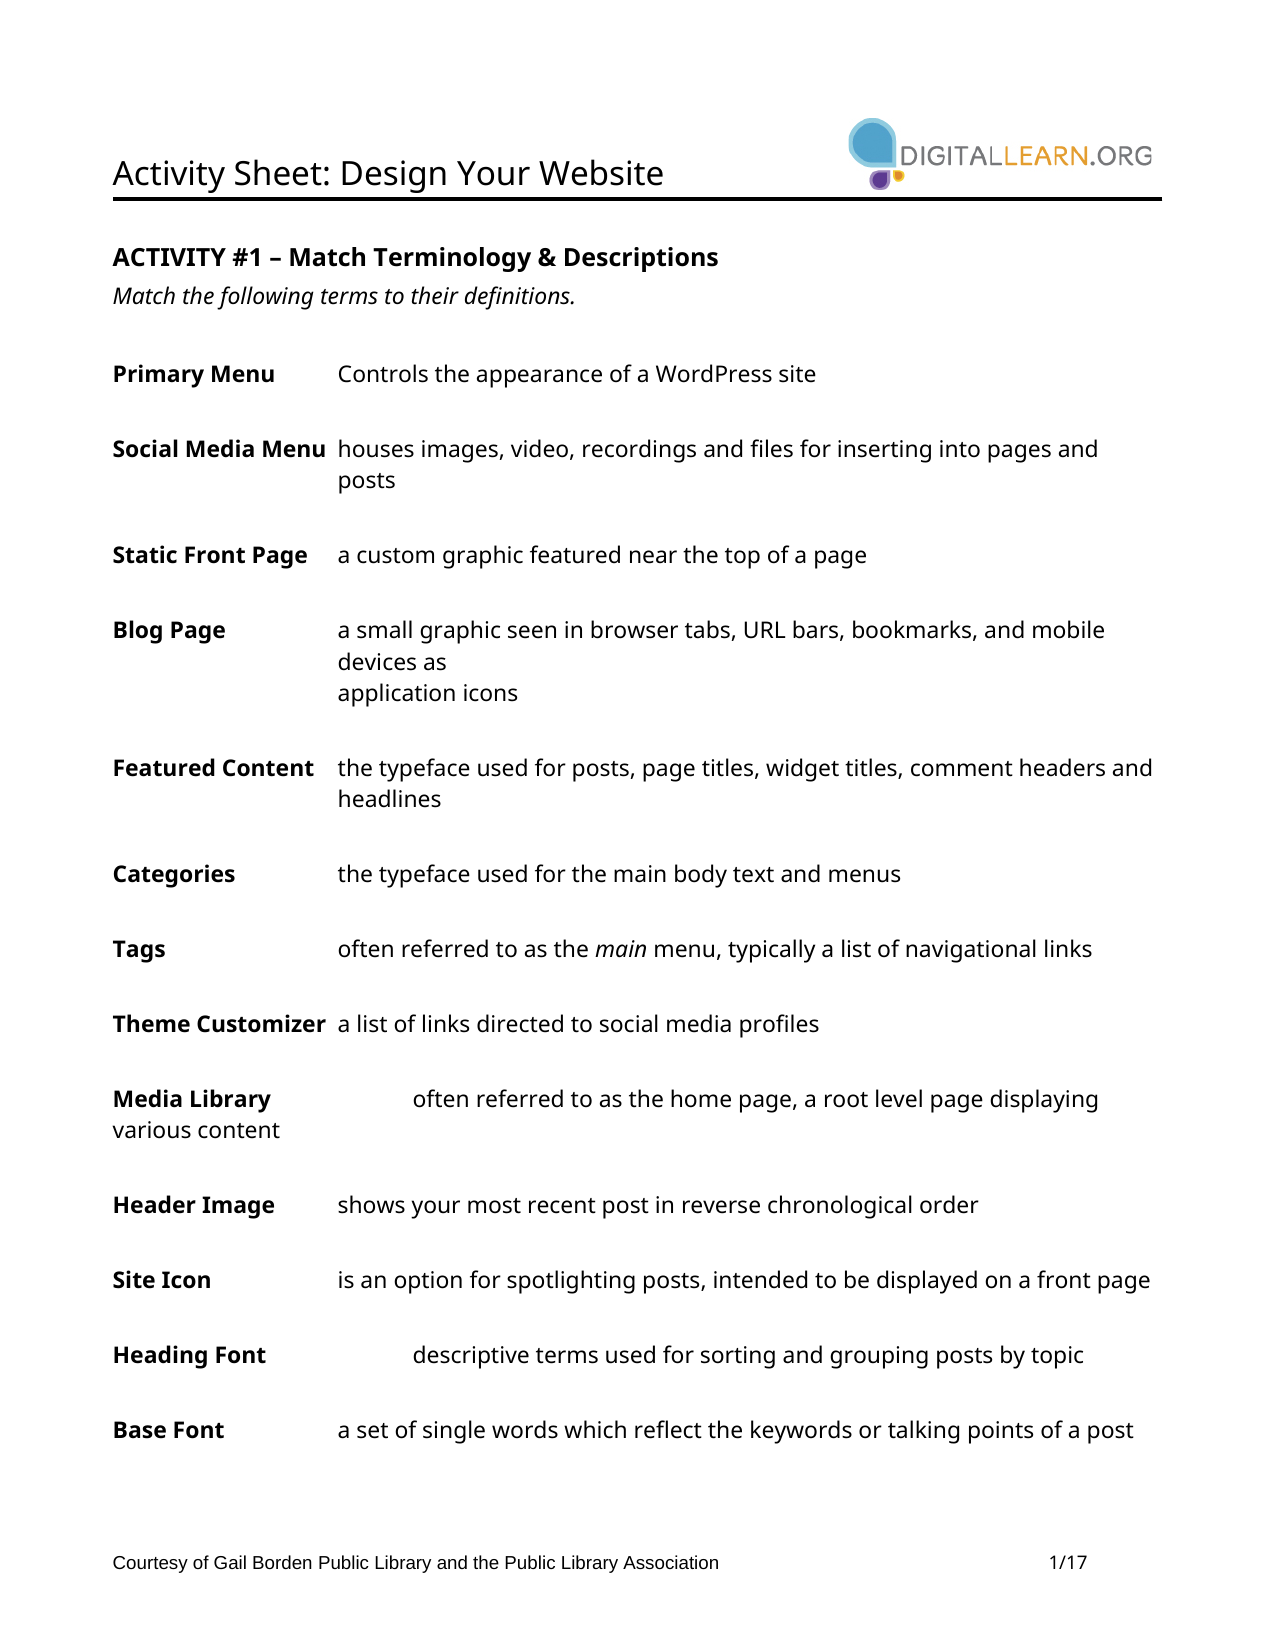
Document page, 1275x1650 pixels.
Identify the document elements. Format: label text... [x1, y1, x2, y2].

text Activity Sheet: [112, 150, 1162, 201]
picture [848, 118, 1152, 190]
